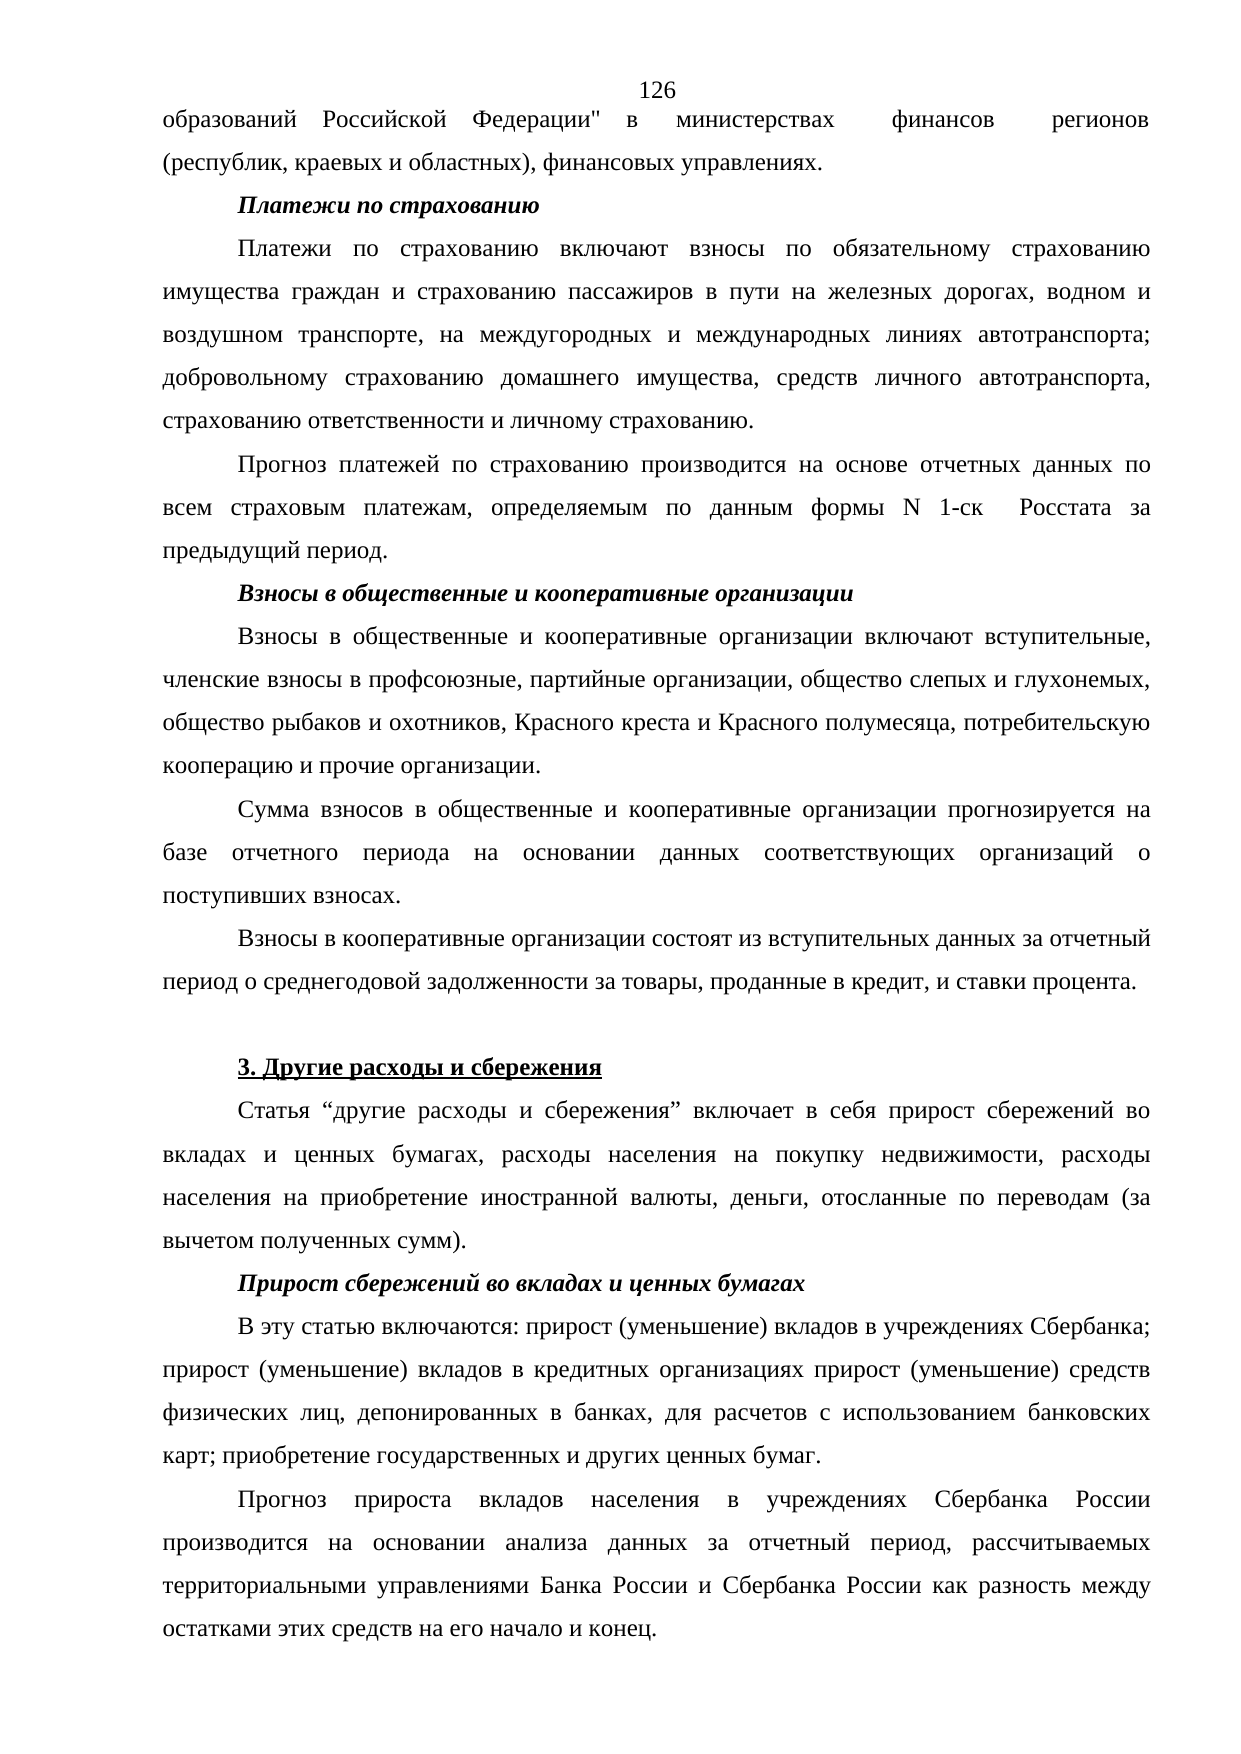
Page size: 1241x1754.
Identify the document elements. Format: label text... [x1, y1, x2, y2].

text Взносы в общественные и кооперативные организации включают вступительные, членские взносы в профсоюзные, партийные организации, общество слепых и глухонемых, общество рыбаков и охотников, Красного креста и Красного полумесяца, потребительскую кооперацию и прочие организации. [162, 621, 1152, 779]
text Прирост сбережений во вкладах и ценных бумагах [162, 1268, 1152, 1297]
text Платежи по страхованию [162, 190, 1152, 219]
text Прогноз прироста вкладов населения в учреждениях Сбербанка России производится на основании анализа данных за отчетный период, рассчитываемых территориальными управлениями Банка России и Сбербанка России как разность между остатками этих средств на его начало и конец. [162, 1484, 1152, 1642]
text Прогноз платежей по страхованию производится на основе отчетных данных по всем страховым платежам, определяемым по данным формы N 1-ск Росстата за предыдущий период. [162, 449, 1152, 564]
text В эту статью включаются: прирост (уменьшение) вкладов в учреждениях Сбербанка; прирост (уменьшение) вкладов в кредитных организациях прирост (уменьшение) средств физических лиц, депонированных в банках, для расчетов с использованием банковских карт; приобретение государственных и других ценных бумаг. [162, 1311, 1152, 1469]
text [162, 104, 1152, 176]
text 3. Другие расходы и сбережения [162, 1052, 1152, 1081]
text Взносы в кооперативные организации состоят из вступительных данных за отчетный период о среднегодовой задолженности за товары, проданные в кредит, и ставки процента. [162, 923, 1152, 995]
text Взносы в общественные и кооперативные организации [162, 578, 1152, 607]
text Сумма взносов в общественные и кооперативные организации прогнозируется на базе отчетного периода на основании данных соответствующих организаций о поступивших взносах. [162, 794, 1152, 909]
text Платежи по страхованию включают взносы по обязательному страхованию имущества граждан и страхованию пассажиров в пути на железных дорогах, водном и воздушном транспорте, на междугородных и международных линиях автотранспорта; добровольному страхованию домашнего имущества, средств личного автотранспорта, страхованию ответственности и личному страхованию. [162, 233, 1152, 434]
text Статья “другие расходы и сбережения” включает в себя прирост сбережений во вкладах и ценных бумагах, расходы населения на покупку недвижимости, расходы населения на приобретение иностранной валюты, деньги, отосланные по переводам (за вычетом полученных сумм). [162, 1096, 1152, 1254]
